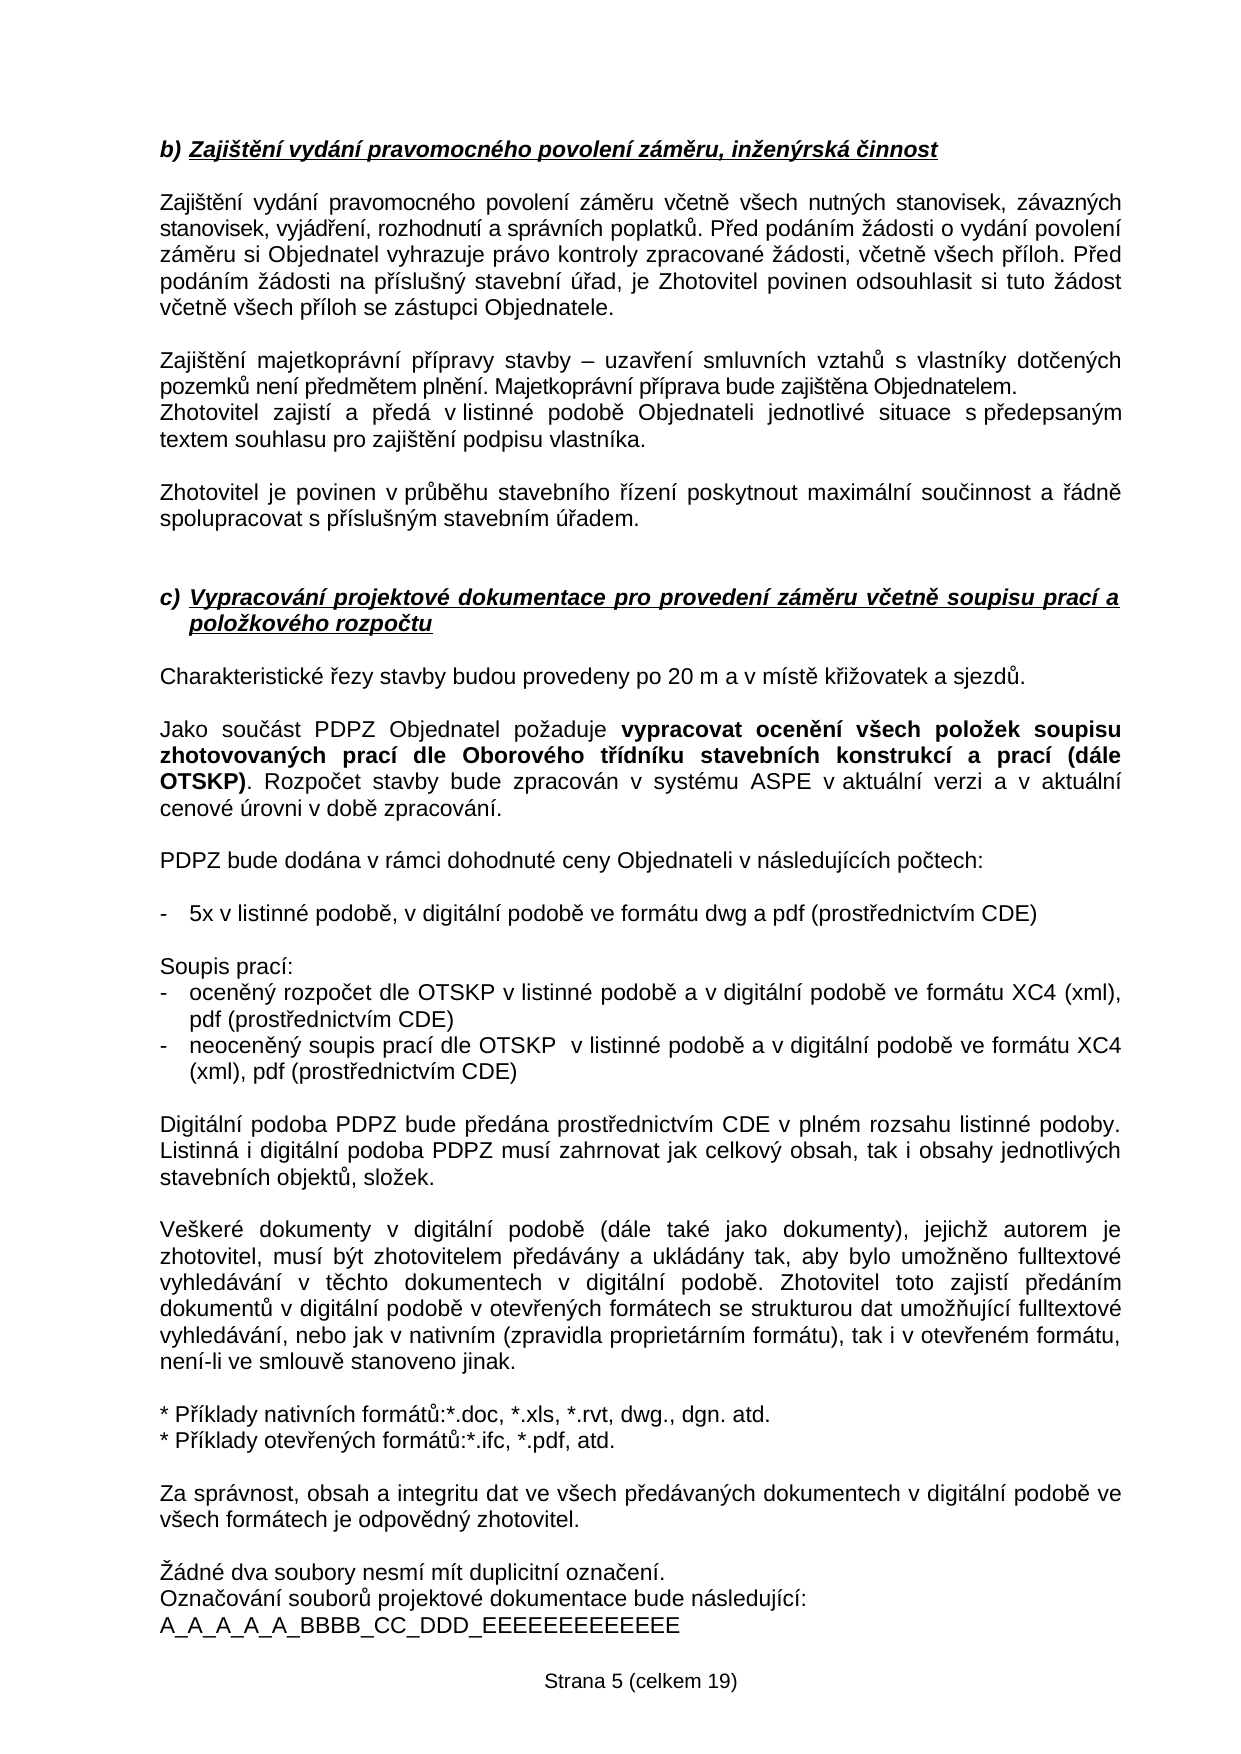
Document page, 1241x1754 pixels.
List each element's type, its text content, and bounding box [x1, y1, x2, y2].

text Jako součást PDPZ Objednatel požaduje vypracovat ocenění všech položek soupisu zhotovovaných prací dle Oborového třídníku stavebních konstrukcí a prací (dále OTSKP). Rozpočet stavby bude zpracován v systému ASPE v aktuální verzi a v aktuální cenové úrovni v době zpracování. [159, 716, 1122, 821]
text * Příklady otevřených formátů:*.ifc, *.pdf, atd. [159, 1427, 1122, 1453]
text Soupis prací: [159, 953, 1122, 979]
text Zhotovitel zajistí a předá v listinné podobě Objednateli jednotlivé situace s předepsaným textem souhlasu pro zajištění podpisu vlastníka. [159, 399, 1122, 452]
text - neoceněný soupis prací dle OTSKP v listinné podobě a v digitální podobě ve formátu XC4 (xml), pdf (prostřednictvím CDE) [159, 1032, 1122, 1084]
text Zajištění vydání pravomocného povolení záměru včetně všech nutných stanovisek, závazných stanovisek, vyjádření, rozhodnutí a správních poplatků. Před podáním žádosti o vydání povolení záměru si Objednatel vyhrazuje právo kontroly zpracované žádosti, včetně všech příloh. Před podáním žádosti na příslušný stavební úřad, je Zhotovitel povinen odsouhlasit si tuto žádost včetně všech příloh se zástupci Objednatele. [159, 188, 1122, 320]
text A_A_A_A_A_BBBB_CC_DDD_EEEEEEEEEEEEE [159, 1612, 1122, 1638]
text Zajištění majetkoprávní přípravy stavby – uzavření smluvních vztahů s vlastníky dotčených pozemků není předmětem plnění. Majetkoprávní příprava bude zajištěna Objednatelem. [159, 347, 1122, 399]
text Digitální podoba PDPZ bude předána prostřednictvím CDE v plném rozsahu listinné podoby. Listinná i digitální podoba PDPZ musí zahrnovat jak celkový obsah, tak i obsahy jednotlivých stavebních objektů, složek. [159, 1111, 1122, 1190]
text Za správnost, obsah a integritu dat ve všech předávaných dokumentech v digitální podobě ve všech formátech je odpovědný zhotovitel. [159, 1480, 1122, 1533]
text Veškeré dokumenty v digitální podobě (dále také jako dokumenty), jejichž autorem je zhotovitel, musí být zhotovitelem předávány a ukládány tak, aby bylo umožněno fulltextové vyhledávání v těchto dokumentech v digitální podobě. Zhotovitel toto zajistí předáním dokumentů v digitální podobě v otevřených formátech se strukturou dat umožňující fulltextové vyhledávání, nebo jak v nativním (zpravidla proprietárním formátu), tak i v otevřeném formátu, není-li ve smlouvě stanoveno jinak. [159, 1216, 1122, 1374]
text * Příklady nativních formátů:*.doc, *.xls, *.rvt, dwg., dgn. atd. [159, 1401, 1122, 1427]
list Vypracování projektové dokumentace pro provedení záměru včetně soupisu prací a položkového rozpočtu [159, 584, 1122, 637]
text PDPZ bude dodána v rámci dohodnuté ceny Objednateli v následujících počtech: [159, 847, 1122, 874]
list Zajištění vydání pravomocného povolení záměru, inženýrská činnost [159, 136, 1122, 162]
list 5x v listinné podobě, v digitální podobě ve formátu dwg a pdf (prostřednictvím CDE) [159, 900, 1122, 926]
text Zhotovitel je povinen v průběhu stavebního řízení poskytnout maximální součinnost a řádně spolupracovat s příslušným stavebním úřadem. [159, 478, 1122, 531]
text Charakteristické řezy stavby budou provedeny po 20 m a v místě křižovatek a sjezdů. [159, 663, 1122, 689]
text - oceněný rozpočet dle OTSKP v listinné podobě a v digitální podobě ve formátu XC4 (xml), pdf (prostřednictvím CDE) [159, 979, 1122, 1032]
text Žádné dva soubory nesmí mít duplicitní označení. [159, 1559, 1122, 1585]
text Označování souborů projektové dokumentace bude následující: [159, 1585, 1122, 1612]
